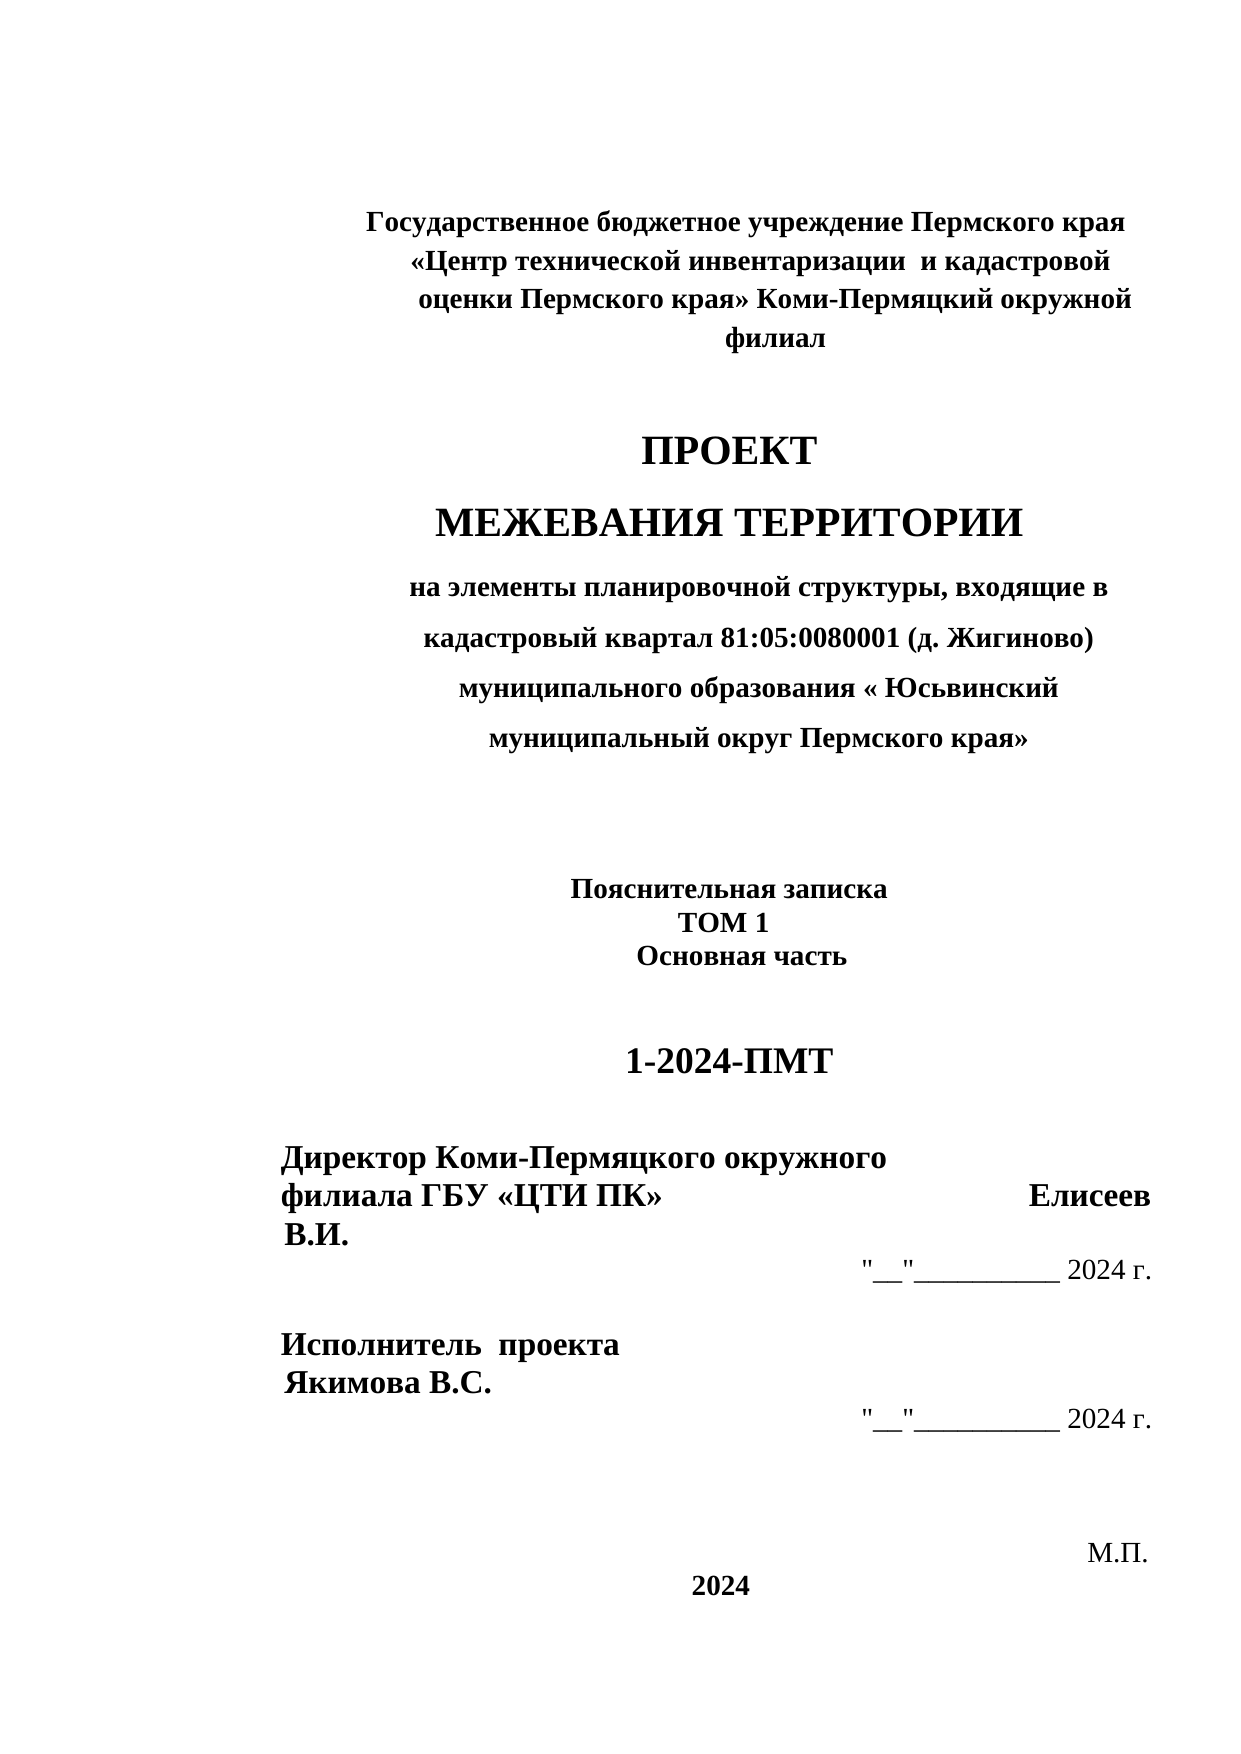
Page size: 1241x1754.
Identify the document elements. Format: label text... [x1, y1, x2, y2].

text Основная часть [295, 938, 1188, 972]
text 2024 [295, 1568, 1146, 1602]
text «Центр технической инвентаризации и кадастровой оценки Пермского края» Коми-Пермяцкий окружной филиал [369, 243, 1152, 353]
text МЕЖЕВАНИЯ ТЕРРИТОРИИ [295, 497, 1163, 545]
text муниципального образования « Юсьвинский муниципальный округ Пермского края» [354, 670, 1163, 754]
text М.П. [284, 1535, 1152, 1568]
text Директор Коми-Пермяцкого окружного [281, 1137, 1152, 1176]
text ПРОЕКТ [295, 426, 1163, 473]
text Исполнитель проекта Якимова В.С. [281, 1324, 1152, 1401]
text "__"__________ 2024 г. [284, 1401, 1152, 1434]
text Государственное бюджетное учреждение Пермского края [340, 204, 1152, 238]
text Пояснительная записка [295, 871, 1163, 905]
text "__"__________ 2024 г. [281, 1252, 1152, 1286]
text ТОМ 1 [295, 905, 1152, 938]
text филиала ГБУ «ЦТИ ПК» Елисеев В.И. [281, 1176, 1152, 1252]
text на элементы планировочной структуры, входящие в кадастровый квартал 81:05:0080001 (д. Жигиново) [354, 569, 1163, 653]
text 1-2024-ПМТ [295, 1039, 1163, 1082]
